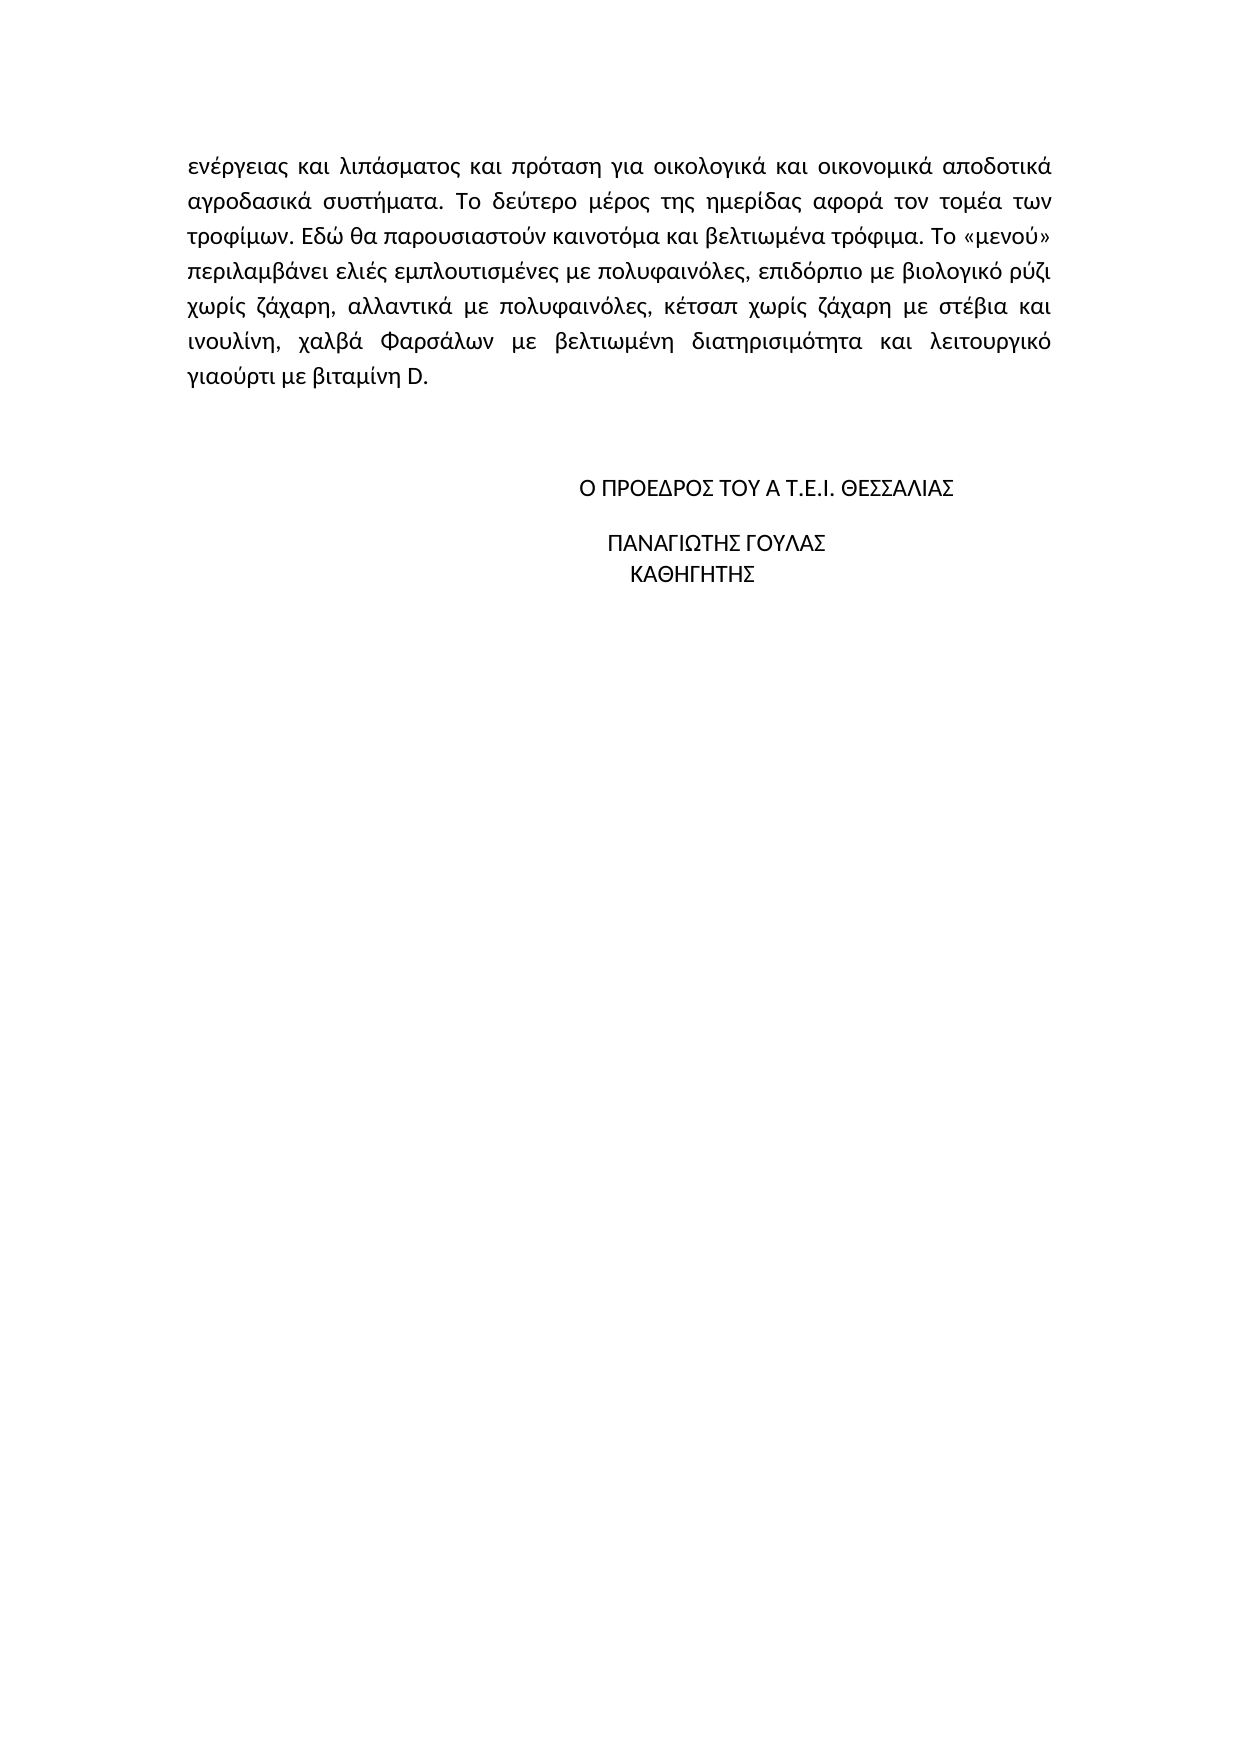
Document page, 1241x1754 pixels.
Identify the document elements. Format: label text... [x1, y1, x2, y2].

text ΚΑΘΗΓΗΤΗΣ [187, 558, 1053, 588]
text ΠΑΝΑΓΙΩΤΗΣ ΓΟΥΛΑΣ [187, 527, 1053, 558]
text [187, 150, 1053, 391]
text Ο ΠΡΟΕΔΡΟΣ ΤΟΥ Α Τ.Ε.Ι. ΘΕΣΣΑΛΙΑΣ [187, 472, 1053, 502]
